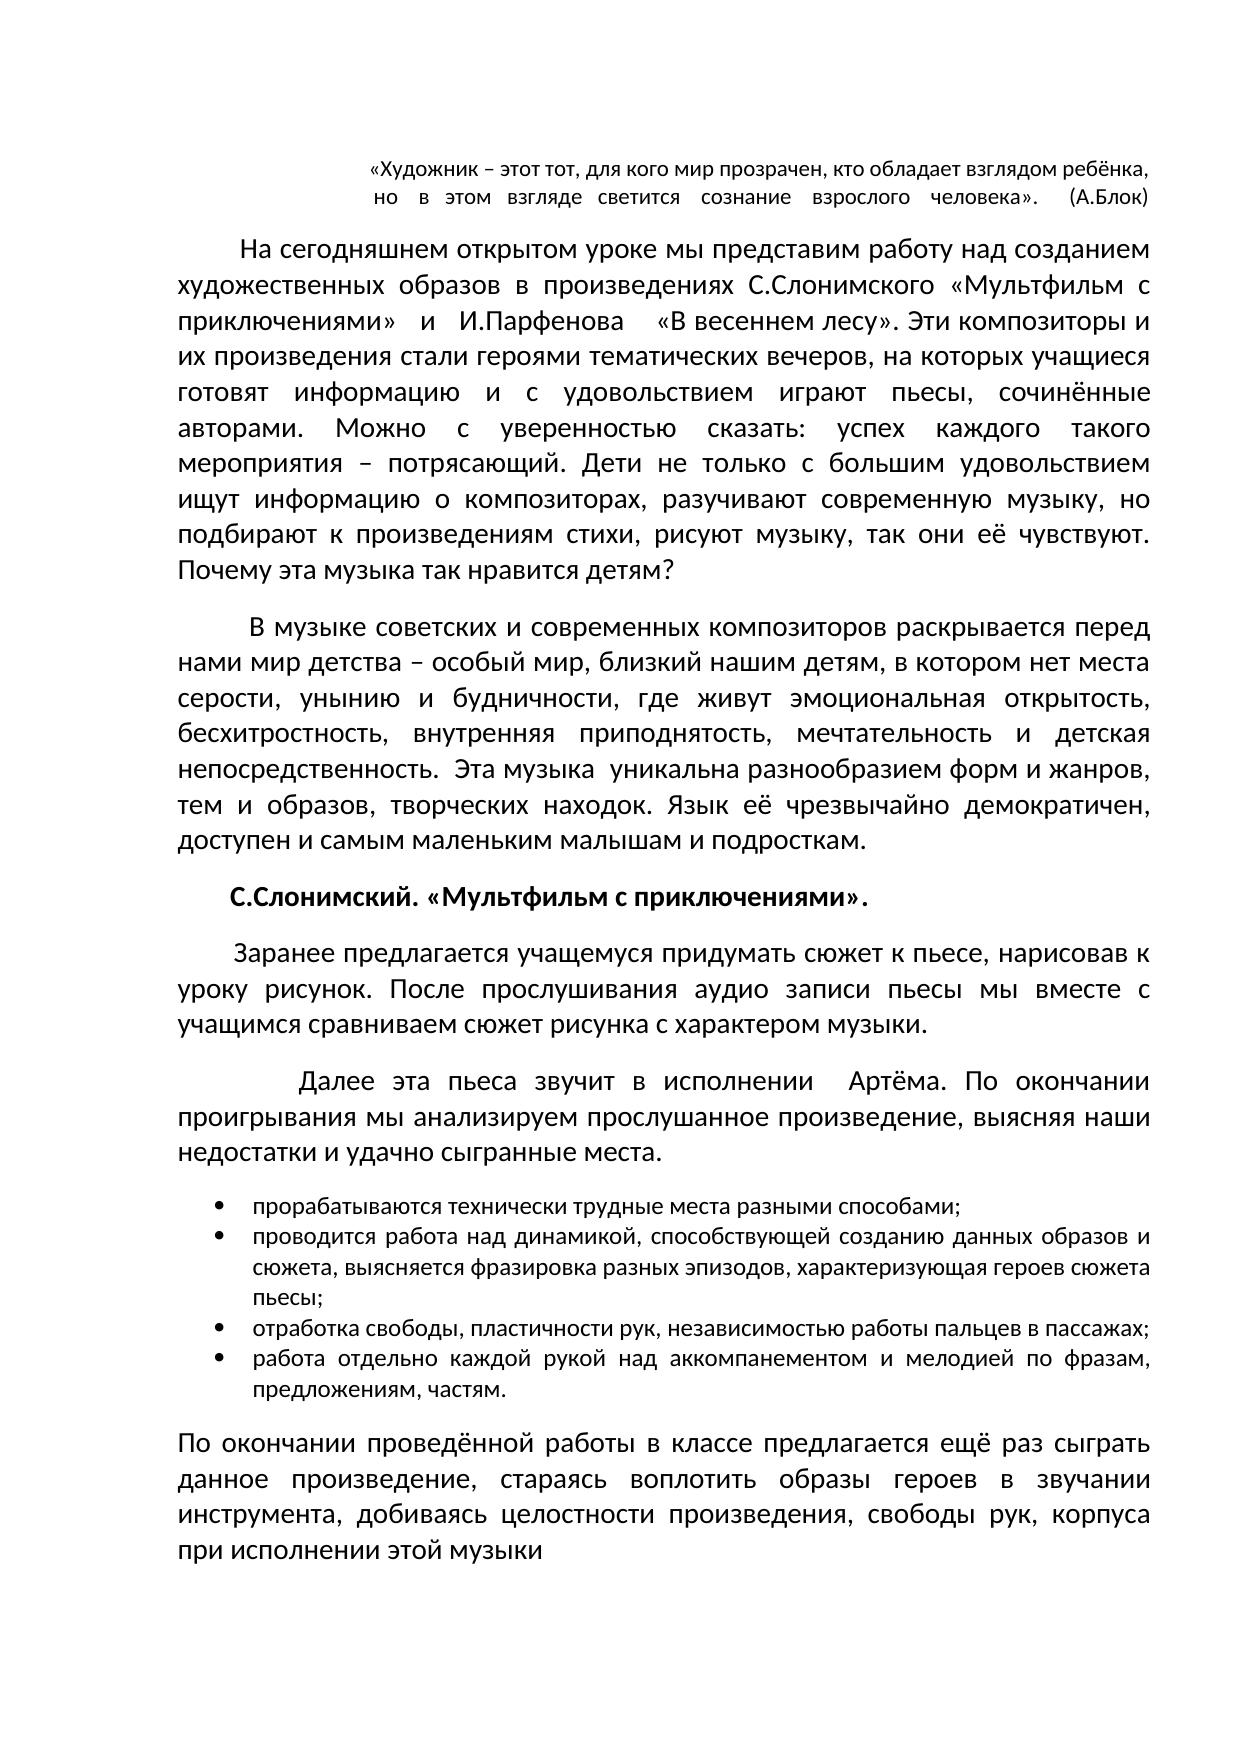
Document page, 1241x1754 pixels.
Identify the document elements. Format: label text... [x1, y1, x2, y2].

list проводится работа над динамикой, способствующей созданию данных образов и сюжета, выясняется фразировка разных эпизодов, характеризующая героев сюжета пьесы; [215, 1220, 1152, 1312]
text По окончании проведённой работы в классе предлагается ещё раз сыграть данное произведение, стараясь воплотить образы героев в звучании инструмента, добиваясь целостности произведения, свободы рук, корпуса при исполнении этой музыки [177, 1424, 1152, 1567]
list работа отдельно каждой рукой над аккомпанементом и мелодией по фразам, предложениям, частям. [215, 1342, 1152, 1403]
list отработка свободы, пластичности рук, независимостью работы пальцев в пассажах; [215, 1312, 1152, 1342]
list но в этом взгляде светится сознание взрослого человека». (А.Блок) [327, 182, 1152, 210]
text На сегодняшнем открытом уроке мы представим работу над созданием художественных образов в произведениях С.Слонимского «Мультфильм с приключениями» и И.Парфенова «В весеннем лесу». Эти композиторы и их произведения стали героями тематических вечеров, на которых учащиеся готовят информацию и с удовольствием играют пьесы, сочинённые авторами. Можно с уверенностью сказать: успех каждого такого мероприятия – потрясающий. Дети не только с большим удовольствием ищут информацию о композиторах, разучивают современную музыку, но подбирают к произведениям стихи, рисуют музыку, так они её чувствуют. Почему эта музыка так нравится детям? [177, 231, 1152, 587]
text Далее эта пьеса звучит в исполнении Артёма. По окончании проигрывания мы анализируем прослушанное произведение, выясняя наши недостатки и удачно сыгранные места. [177, 1062, 1152, 1169]
list «Художник – этот тот, для кого мир прозрачен, кто обладает взглядом ребёнка, [327, 154, 1152, 182]
list прорабатываются технически трудные места разными способами; [215, 1190, 1152, 1220]
text В музыке советских и современных композиторов раскрывается перед нами мир детства – особый мир, близкий нашим детям, в котором нет места серости, унынию и будничности, где живут эмоциональная открытость, бесхитростность, внутренняя приподнятость, мечтательность и детская непосредственность. Эта музыка уникальна разнообразием форм и жанров, тем и образов, творческих находок. Язык её чрезвычайно демократичен, доступен и самым маленьким малышам и подросткам. [177, 608, 1152, 857]
text Заранее предлагается учащемуся придумать сюжет к пьесе, нарисовав к уроку рисунок. После прослушивания аудио записи пьесы мы вместе с учащимся сравниваем сюжет рисунка с характером музыки. [177, 934, 1152, 1041]
text С.Слонимский. «Мультфильм с приключениями». [177, 878, 1152, 913]
